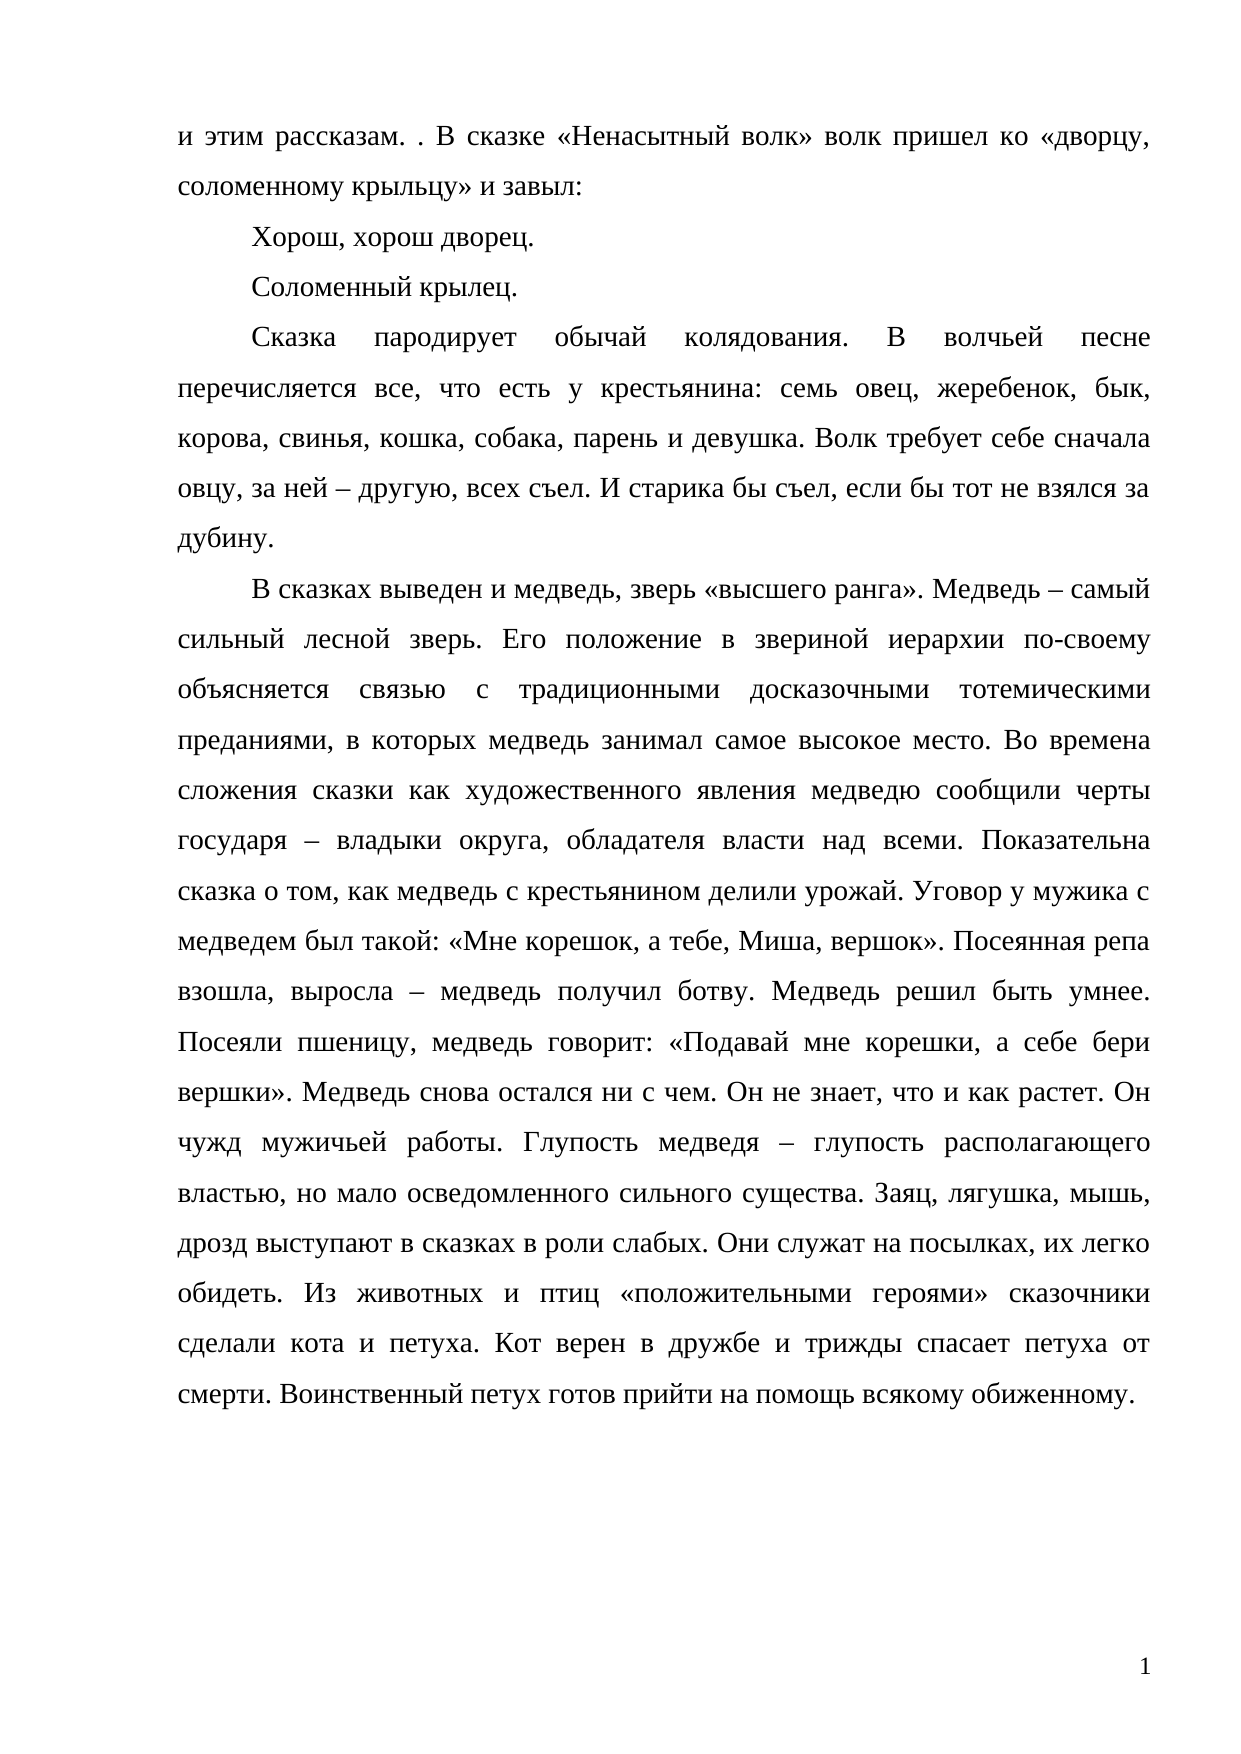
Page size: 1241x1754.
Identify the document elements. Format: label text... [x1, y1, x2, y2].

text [177, 118, 1152, 202]
text Сказка пародирует обычай колядования. В волчьей песне перечисляется все, что есть у крестьянина: семь овец, жеребенок, бык, корова, свинья, кошка, собака, парень и девушка. Волк требует себе сначала овцу, за ней – другую, всех съел. И старика бы съел, если бы тот не взялся за дубину. [177, 319, 1152, 554]
text В сказках выведен и медведь, зверь «высшего ранга». Медведь – самый сильный лесной зверь. Его положение в звериной иерархии по-своему объясняется связью с традиционными досказочными тотемическими преданиями, в которых медведь занимал самое высокое место. Во времена сложения сказки как художественного явления медведю сообщили черты государя – владыки округа, обладателя власти над всеми. Показательна сказка о том, как медведь с крестьянином делили урожай. Уговор у мужика с медведем был такой: «Мне корешок, а тебе, Миша, вершок». Посеянная репа взошла, выросла – медведь получил ботву. Медведь решил быть умнее. Посеяли пшеницу, медведь говорит: «Подавай мне корешки, а себе бери вершки». Медведь снова остался ни с чем. Он не знает, что и как растет. Он чужд мужичьей работы. Глупость медведя – глупость располагающего властью, но мало осведомленного сильного существа. Заяц, лягушка, мышь, дрозд выступают в сказках в роли слабых. Они служат на посылках, их легко обидеть. Из животных и птиц «положительными героями» сказочники сделали кота и петуха. Кот верен в дружбе и трижды спасает петуха от смерти. Воинственный петух готов прийти на помощь всякому обиженному. [177, 571, 1152, 1409]
text Соломенный крылец. [177, 269, 1152, 303]
text Хорош, хорош дворец. [177, 219, 1152, 252]
